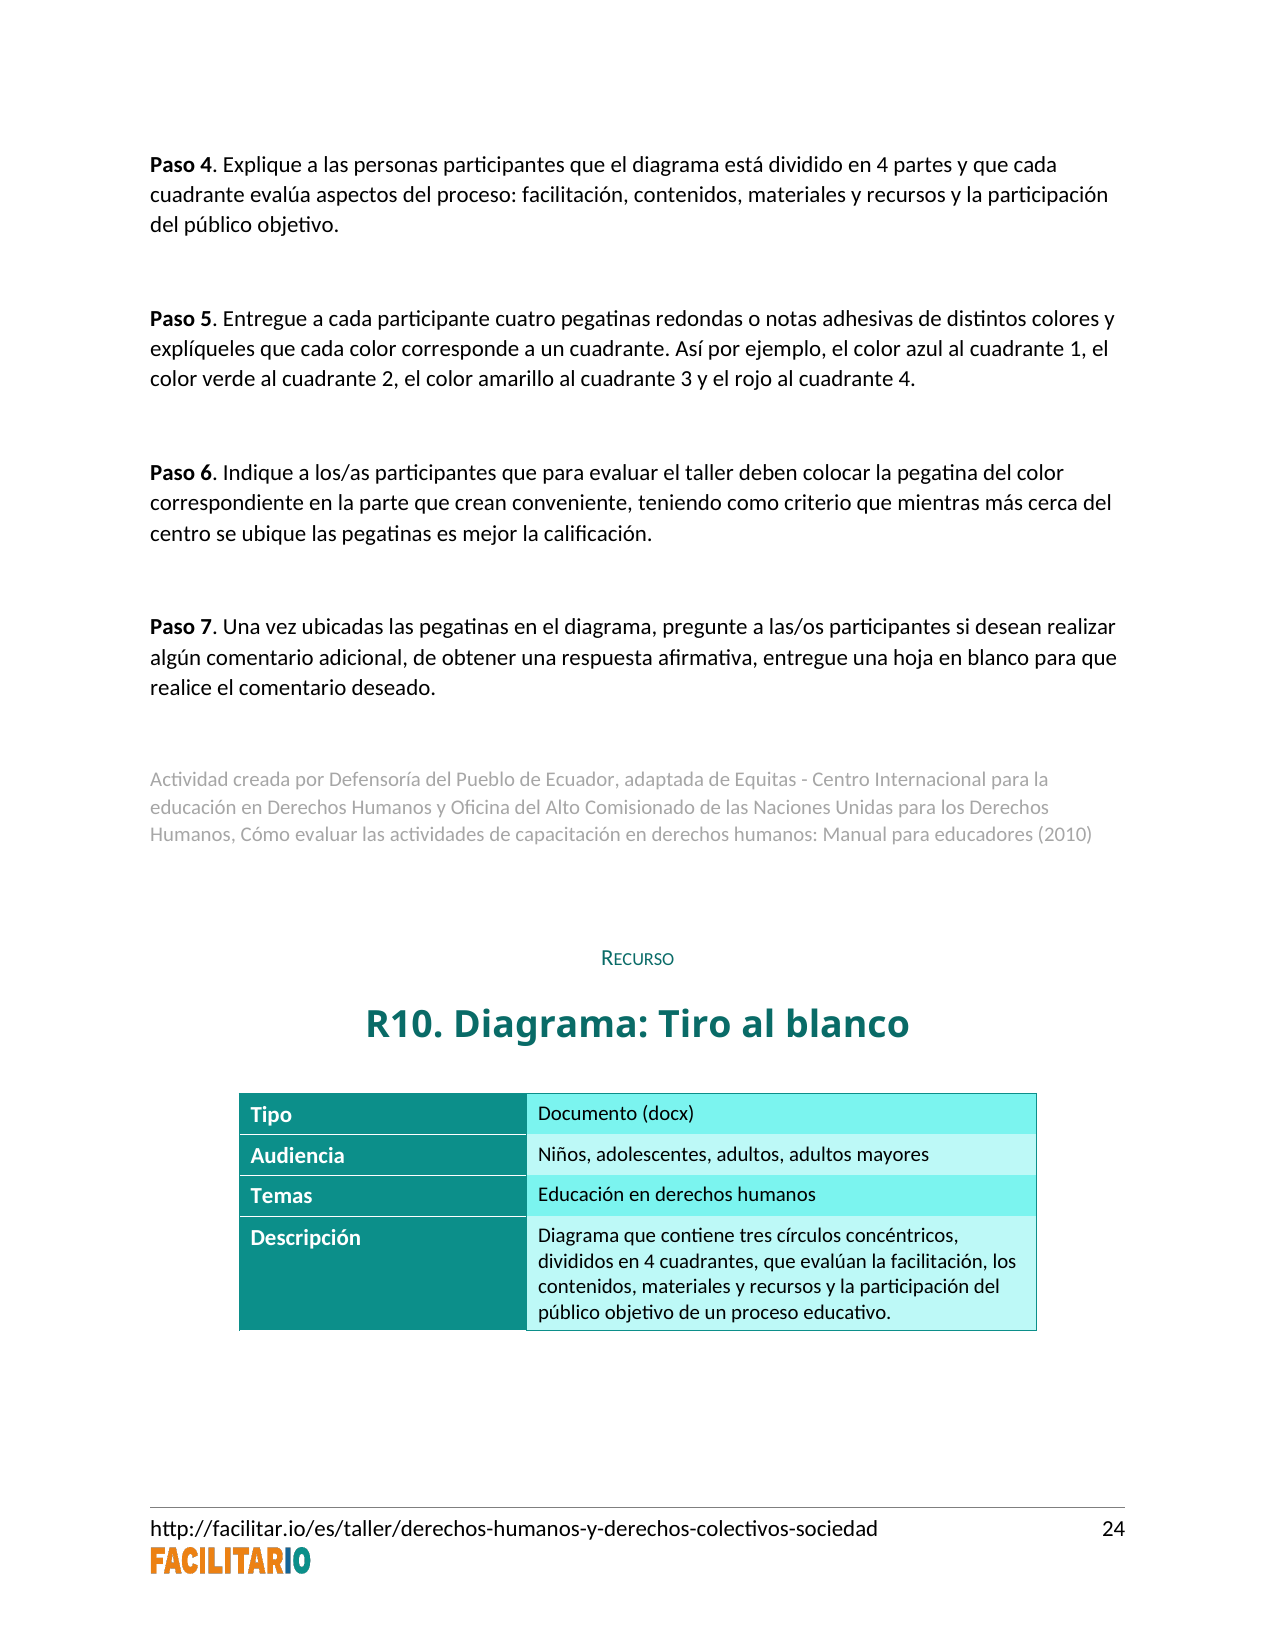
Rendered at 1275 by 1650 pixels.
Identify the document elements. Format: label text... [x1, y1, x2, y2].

text Paso 7. Una vez ubicadas las pegatinas en el diagrama, pregunte a las/os participantes si desean realizar algún comentario adicional, de obtener una respuesta afirmativa, entregue una hoja en blanco para que realice el comentario deseado. [150, 612, 1125, 701]
table_cell Educación en derechos humanos [527, 1175, 1036, 1216]
text Paso 6. Indique a los/as participantes que para evaluar el taller deben colocar la pegatina del color correspondiente en la parte que crean conveniente, teniendo como criterio que mientras más cerca del centro se ubique las pegatinas es mejor la calificación. [150, 458, 1125, 547]
text Recurso [150, 943, 1125, 971]
subtitle R10. Diagrama: Tiro al blanco [150, 998, 1125, 1049]
table_cell Descripción [240, 1217, 526, 1330]
table_header Tipo [240, 1094, 526, 1134]
picture [145, 1544, 315, 1576]
table_cell Temas [240, 1176, 526, 1216]
table_cell Diagrama que contiene tres círculos concéntricos, divididos en 4 cuadrantes, que evalúan la facilitación, los contenidos, materiales y recursos y la participación del público objetivo de un proceso educativo. [527, 1216, 1036, 1330]
text Paso 4. Explique a las personas participantes que el diagrama está dividido en 4 partes y que cada cuadrante evalúa aspectos del proceso: facilitación, contenidos, materiales y recursos y la participación del público objetivo. [150, 150, 1125, 238]
table_header Documento (docx) [527, 1094, 1036, 1134]
text Actividad creada por Defensoría del Pueblo de Ecuador, adaptada de Equitas - Centro Internacional para la educación en Derechos Humanos y Oficina del Alto Comisionado de las Naciones Unidas para los Derechos Humanos, Cómo evaluar las actividades de capacitación en derechos humanos: Manual para educadores (2010) [150, 767, 1125, 847]
table_cell Niños, adolescentes, adultos, adultos mayores [527, 1134, 1036, 1175]
table_cell Audiencia [240, 1135, 526, 1175]
text Paso 5. Entregue a cada participante cuatro pegatinas redondas o notas adhesivas de distintos colores y explíqueles que cada color corresponde a un cuadrante. Así por ejemplo, el color azul al cuadrante 1, el color verde al cuadrante 2, el color amarillo al cuadrante 3 y el rojo al cuadrante 4. [150, 304, 1125, 393]
